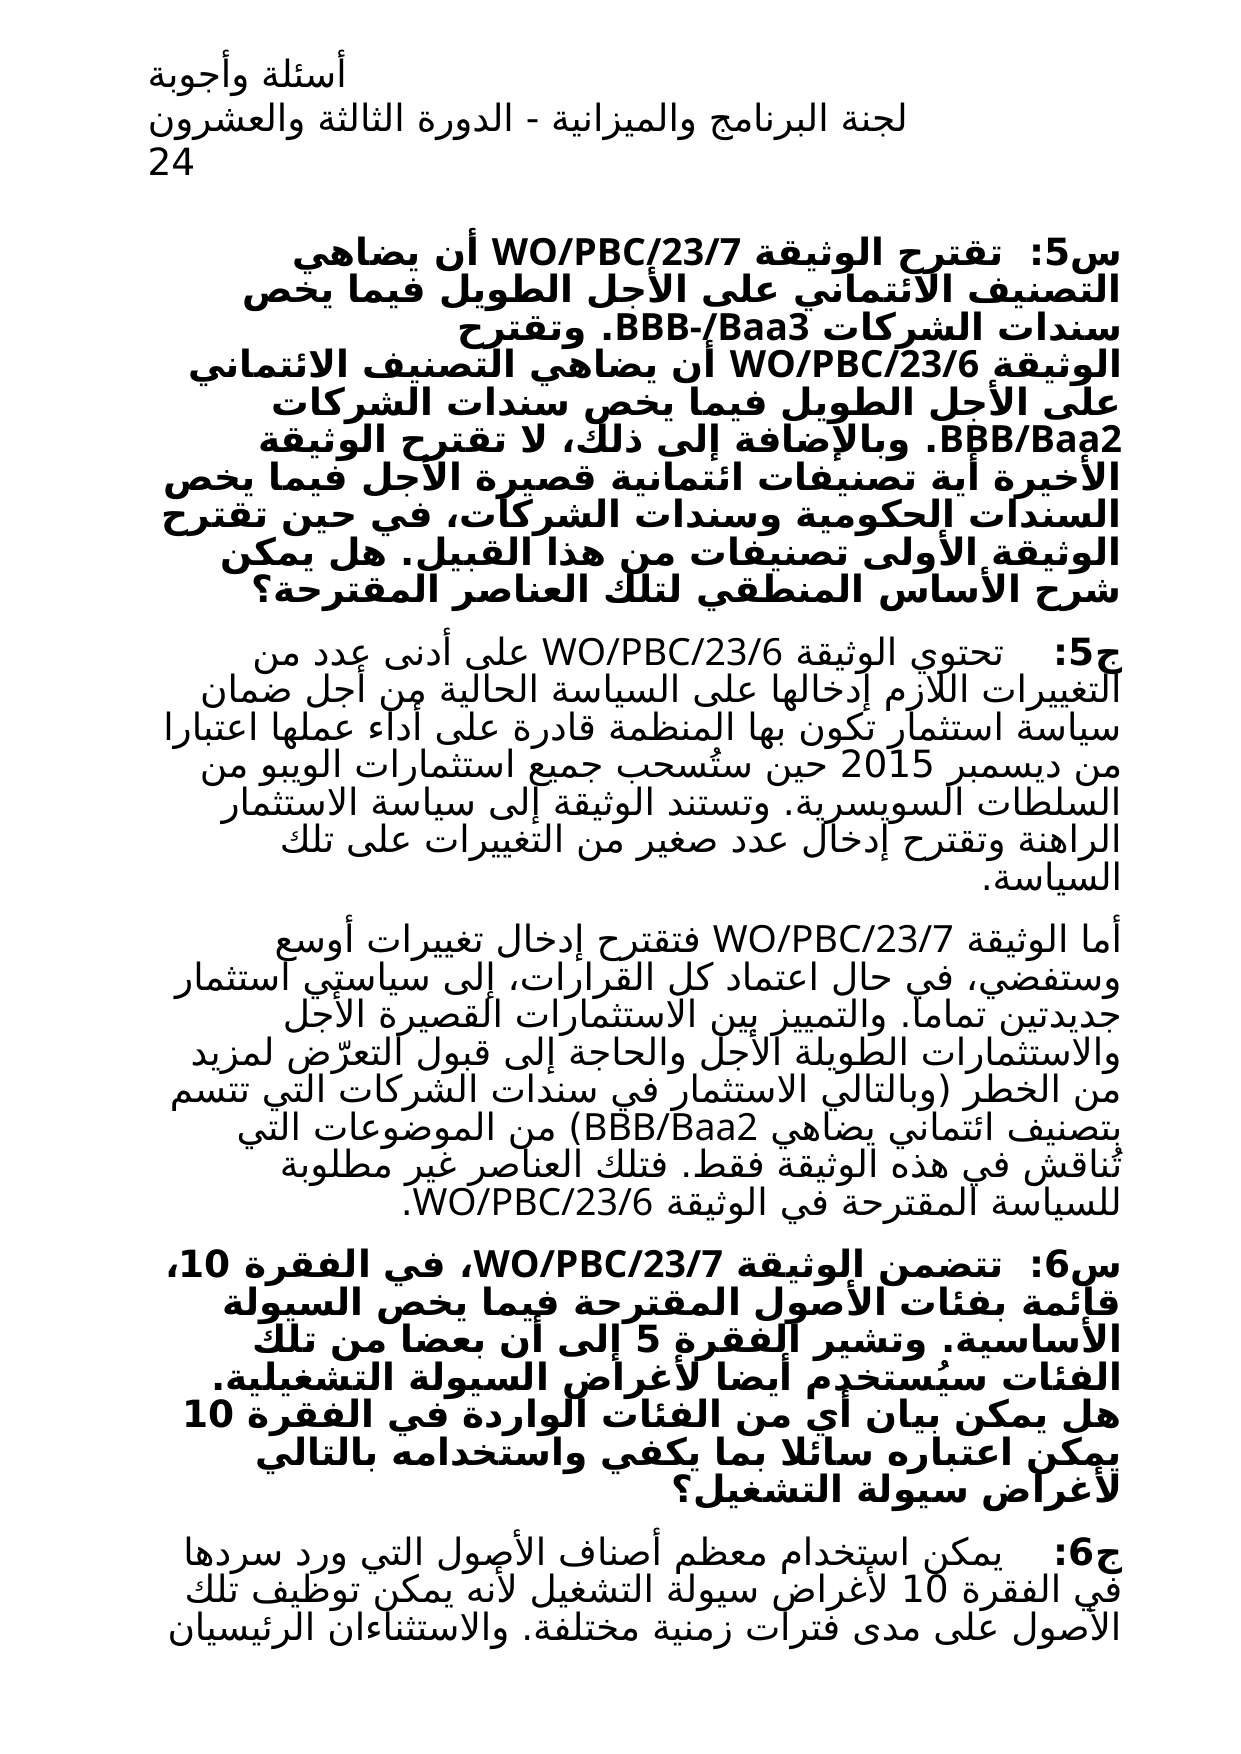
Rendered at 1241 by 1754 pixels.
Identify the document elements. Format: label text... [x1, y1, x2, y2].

text أما الوثيقة WO/PBC/23/7 فتقترح إدخال تغييرات أوسع وستفضي، في حال اعتماد كل القرارات، إلى سياستي استثمار جديدتين تماما. والتمييز بين الاستثمارات القصيرة الأجل والاستثمارات الطويلة الأجل والحاجة إلى قبول التعرّض لمزيد من الخطر (وبالتالي الاستثمار في سندات الشركات التي تتسم بتصنيف ائتماني يضاهي BBB/Baa2) من الموضوعات التي تُناقش في هذه الوثيقة فقط. فتلك العناصر غير مطلوبة للسياسة المقترحة في الوثيقة WO/PBC/23/6. [148, 923, 1122, 1223]
text ج5: تحتوي الوثيقة WO/PBC/23/6 على أدنى عدد من التغييرات اللازم إدخالها على السياسة الحالية من أجل ضمان سياسة استثمار تكون بها المنظمة قادرة على أداء عملها اعتبارا من ديسمبر 2015 حين ستُسحب جميع استثمارات الويبو من السلطات السويسرية. وتستند الوثيقة إلى سياسة الاستثمار الراهنة وتقترح إدخال عدد صغير من التغييرات على تلك السياسة. [148, 635, 1122, 898]
text س5: تقترح الوثيقة WO/PBC/23/7 أن يضاهي التصنيف الائتماني على الأجل الطويل فيما يخص سندات الشركات BBB-/Baa3. وتقترح الوثيقة WO/PBC/23/6 أن يضاهي التصنيف الائتماني على الأجل الطويل فيما يخص سندات الشركات BBB/Baa2. وبالإضافة إلى ذلك، لا تقترح الوثيقة الأخيرة أية تصنيفات ائتمانية قصيرة الأجل فيما يخص السندات الحكومية وسندات الشركات، في حين تقترح الوثيقة الأولى تصنيفات من هذا القبيل. هل يمكن شرح الأساس المنطقي لتلك العناصر المقترحة؟ [148, 235, 1122, 610]
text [148, 1535, 1122, 1648]
text س6: تتضمن الوثيقة WO/PBC/23/7، في الفقرة 10، قائمة بفئات الأصول المقترحة فيما يخص السيولة الأساسية. وتشير الفقرة 5 إلى أن بعضا من تلك الفئات سيُستخدم أيضا لأغراض السيولة التشغيلية. هل يمكن بيان أي من الفئات الواردة في الفقرة 10 يمكن اعتباره سائلا بما يكفي واستخدامه بالتالي لأغراض سيولة التشغيل؟ [148, 1248, 1122, 1510]
